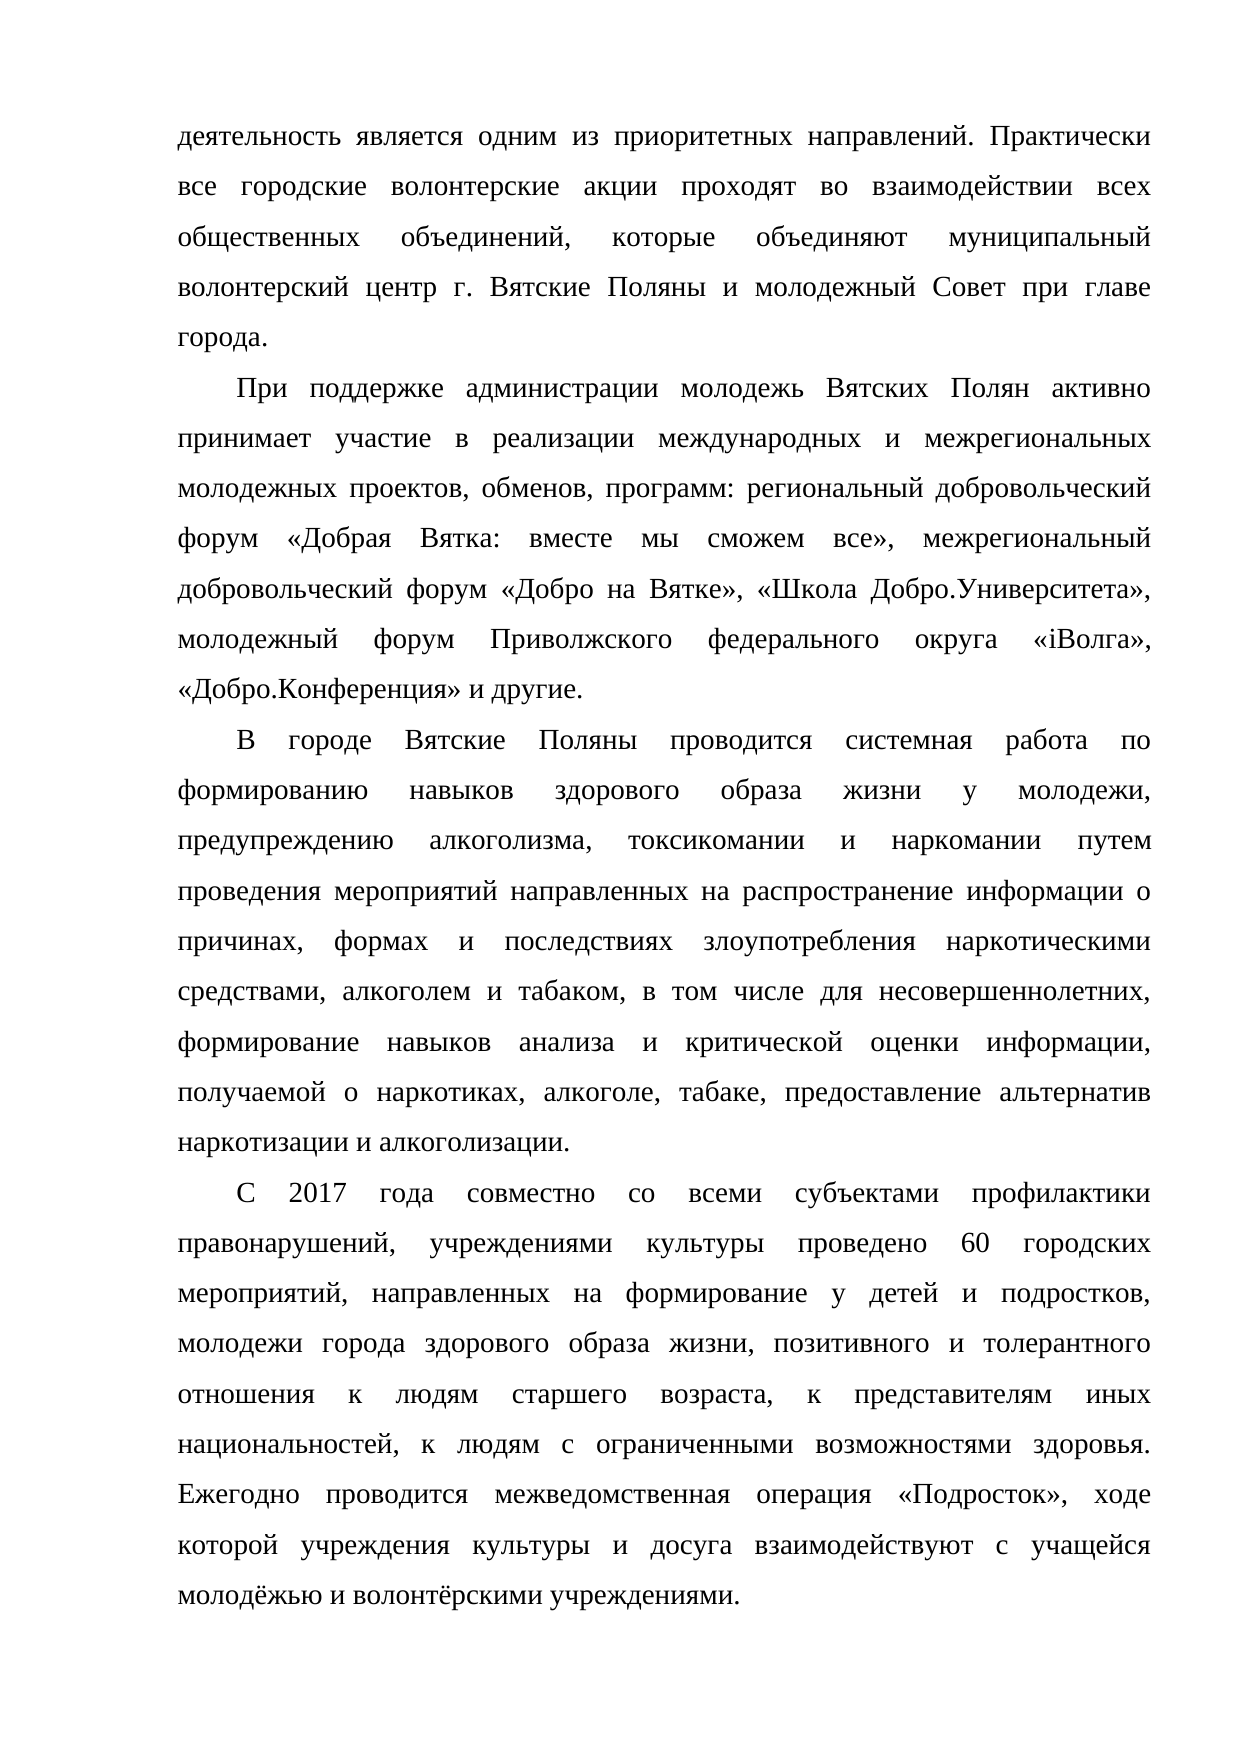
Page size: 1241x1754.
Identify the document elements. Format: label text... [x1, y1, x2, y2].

text С 2017 года совместно со всеми субъектами профилактики правонарушений, учреждениями культуры проведено 60 городских мероприятий, направленных на формирование у детей и подростков, молодежи города здорового образа жизни, позитивного и толерантного отношения к людям старшего возраста, к представителям иных национальностей, к людям с ограниченными возможностями здоровья. Ежегодно проводится межведомственная операция «Подросток», ходе которой учреждения культуры и досуга взаимодействуют с учащейся молодёжью и волонтёрскими учреждениями. [177, 1175, 1152, 1611]
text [177, 118, 1152, 353]
text В городе Вятские Поляны проводится системная работа по формированию навыков здорового образа жизни у молодежи, предупреждению алкоголизма, токсикомании и наркомании путем проведения мероприятий направленных на распространение информации о причинах, формах и последствиях злоупотребления наркотическими средствами, алкоголем и табаком, в том числе для несовершеннолетних, формирование навыков анализа и критической оценки информации, получаемой о наркотиках, алкоголе, табаке, предоставление альтернатив наркотизации и алкоголизации. [177, 722, 1152, 1158]
text При поддержке администрации молодежь Вятских Полян активно принимает участие в реализации международных и межрегиональных молодежных проектов, обменов, программ: региональный добровольческий форум «Добрая Вятка: вместе мы сможем все», межрегиональный добровольческий форум «Добро на Вятке», «Школа Добро.Университета», молодежный форум Приволжского федерального округа «iВолга», «Добро.Конференция» и другие. [177, 370, 1152, 705]
